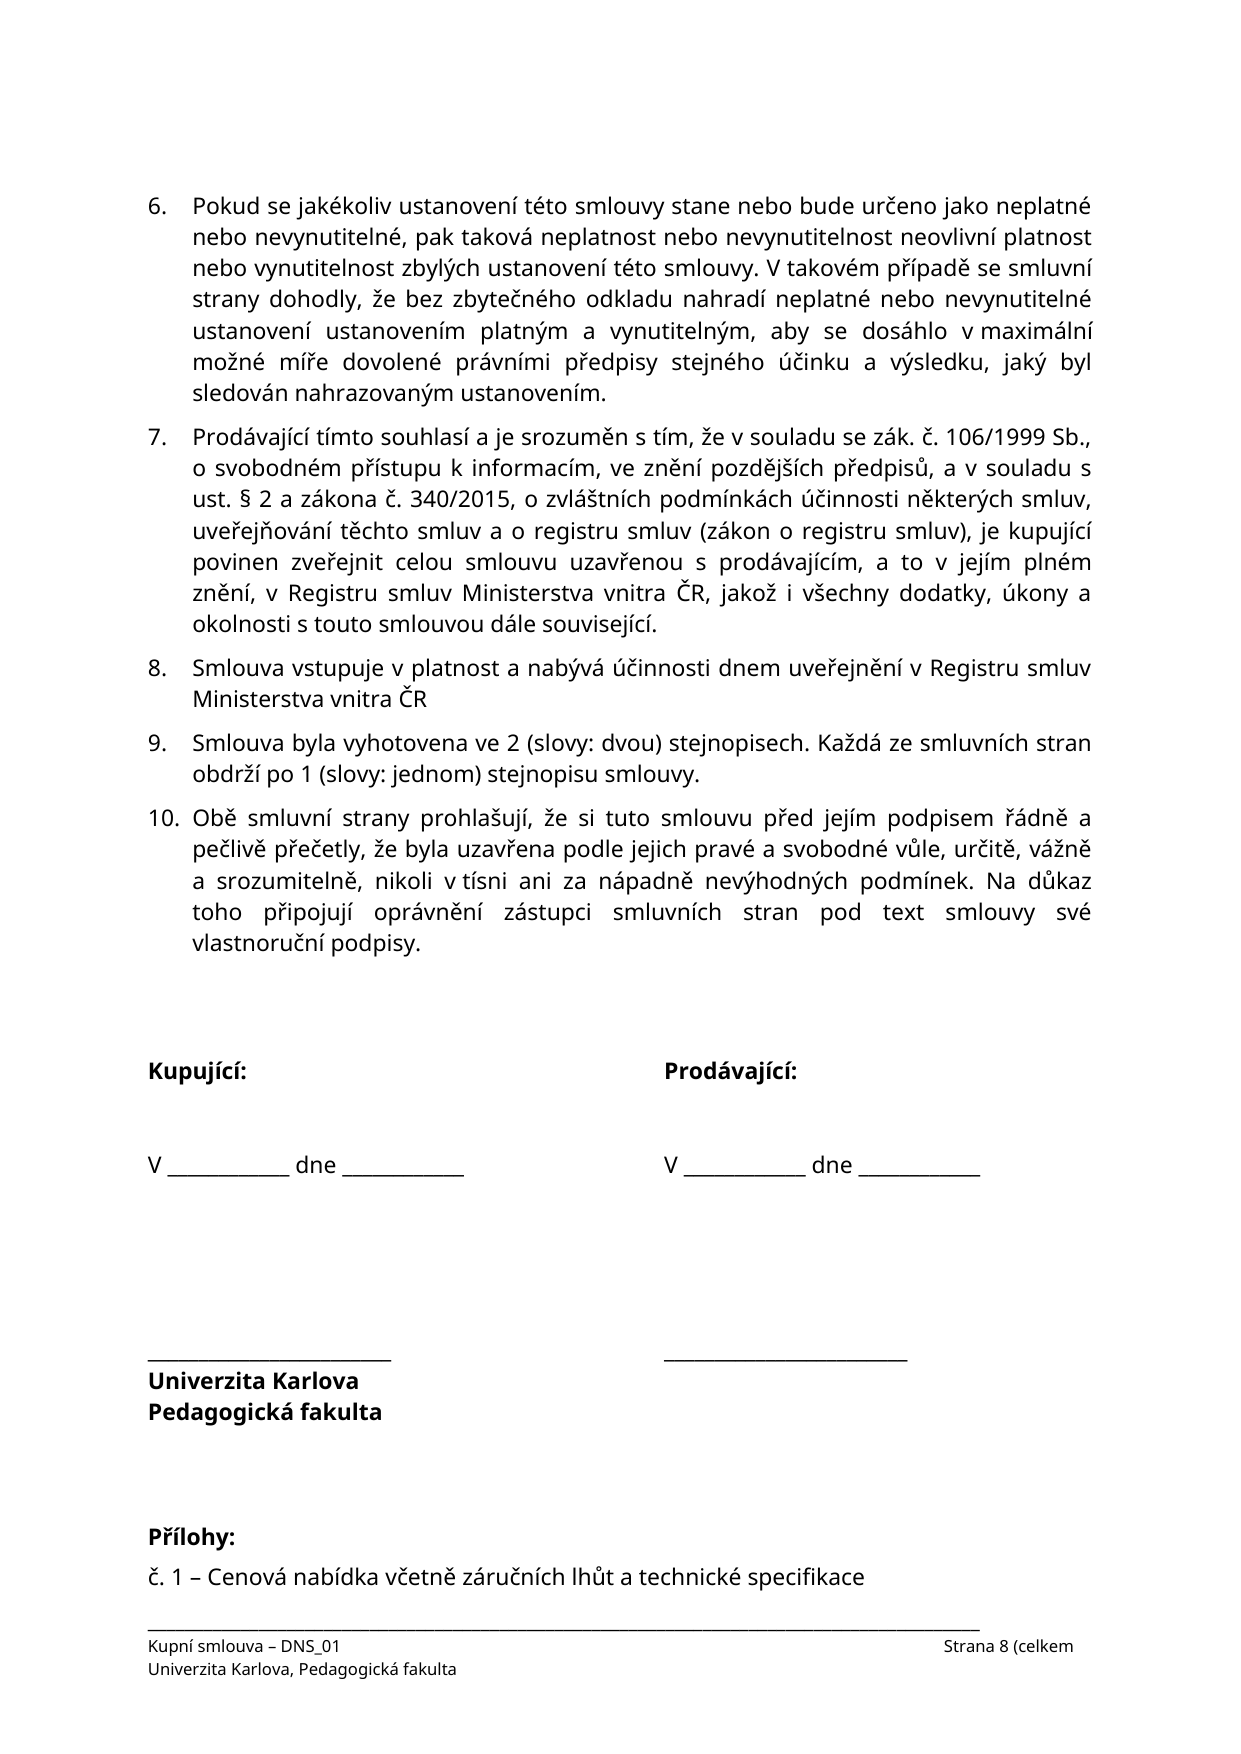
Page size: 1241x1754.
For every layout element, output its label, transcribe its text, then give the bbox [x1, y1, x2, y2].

text Pedagogická fakulta [148, 1396, 1093, 1427]
text ________________________ ________________________ [148, 1334, 1093, 1365]
text č. 1 – Cenová nabídka včetně záručních lhůt a technické specifikace [148, 1561, 1093, 1592]
text V ____________ dne ____________ V ____________ dne ____________ [148, 1149, 1093, 1180]
text Univerzita Karlova [148, 1365, 1093, 1396]
list Pokud se jakékoliv ustanovení této smlouvy stane nebo bude určeno jako neplatné nebo nevynutitelné, pak taková neplatnost nebo nevynutitelnost neovlivní platnost nebo vynutitelnost zbylých ustanovení této smlouvy. V takovém případě se smluvní strany dohodly, že bez zbytečného odkladu nahradí neplatné nebo nevynutitelné ustanovení ustanovením platným a vynutitelným, aby se dosáhlo v maximální možné míře dovolené právními předpisy stejného účinku a výsledku, jaký byl sledován nahrazovaným ustanovením. [148, 190, 1093, 408]
list Smlouva vstupuje v platnost a nabývá účinnosti dnem uveřejnění v Registru smluv Ministerstva vnitra ČR [148, 652, 1093, 715]
list Prodávající tímto souhlasí a je srozuměn s tím, že v souladu se zák. č. 106/1999 Sb., o svobodném přístupu k informacím, ve znění pozdějších předpisů, a v souladu s ust. § 2 a zákona č. 340/2015, o zvláštních podmínkách účinnosti některých smluv, uveřejňování těchto smluv a o registru smluv (zákon o registru smluv), je kupující povinen zveřejnit celou smlouvu uzavřenou s prodávajícím, a to v jejím plném znění, v Registru smluv Ministerstva vnitra ČR, jakož i všechny dodatky, úkony a okolnosti s touto smlouvou dále související. [148, 421, 1093, 640]
list Smlouva byla vyhotovena ve 2 (slovy: dvou) stejnopisech. Každá ze smluvních stran obdrží po 1 (slovy: jednom) stejnopisu smlouvy. [148, 727, 1093, 790]
text Kupující: Prodávající: [148, 1055, 1093, 1086]
text Přílohy: [148, 1521, 1093, 1552]
list Obě smluvní strany prohlašují, že si tuto smlouvu před jejím podpisem řádně a pečlivě přečetly, že byla uzavřena podle jejich pravé a svobodné vůle, určitě, vážně a srozumitelně, nikoli v tísni ani za nápadně nevýhodných podmínek. Na důkaz toho připojují oprávnění zástupci smluvních stran pod text smlouvy své vlastnoruční podpisy. [148, 802, 1093, 958]
